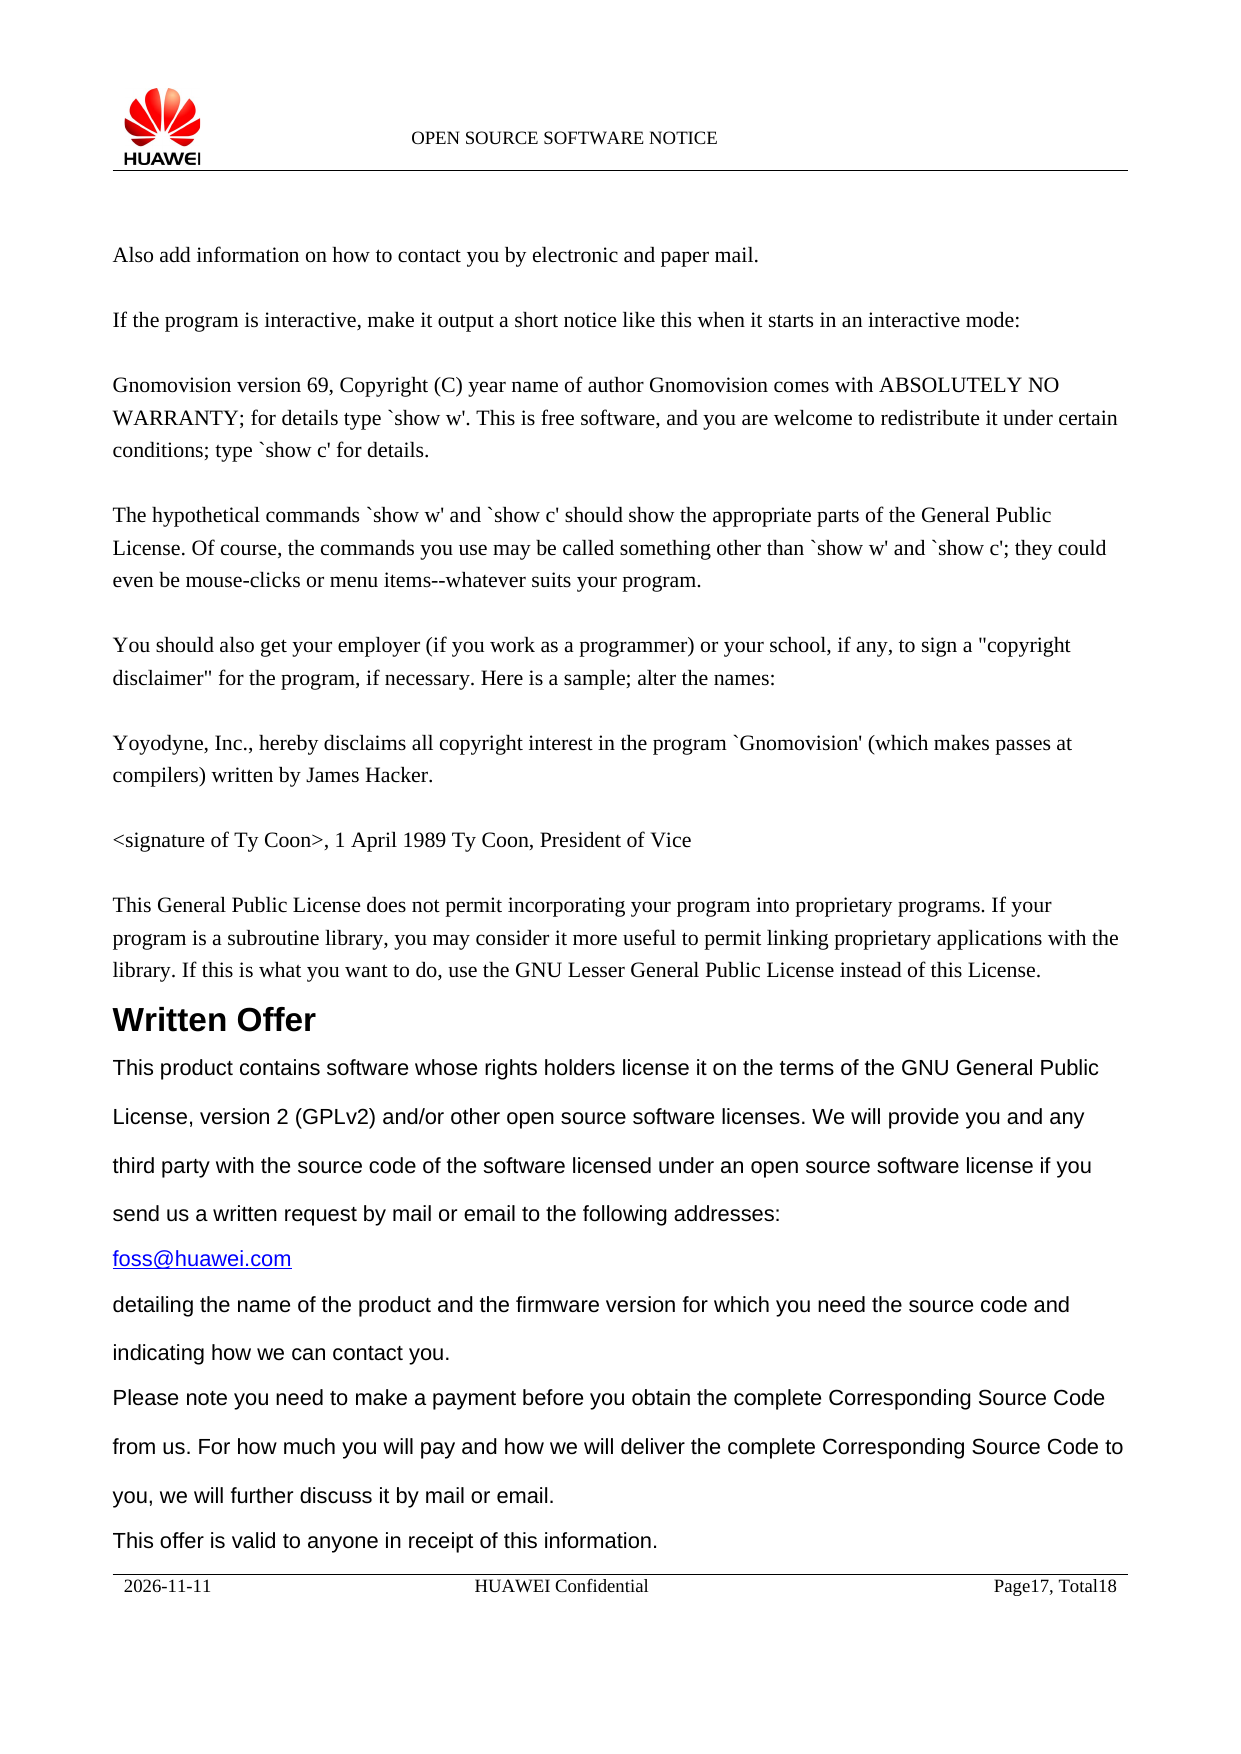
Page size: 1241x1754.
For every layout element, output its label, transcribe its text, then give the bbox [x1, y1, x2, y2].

text foss@huawei.com [112, 1243, 1128, 1275]
text Written Offer [112, 986, 1128, 1051]
picture [124, 88, 201, 165]
text detailing the name of the product and the firmware version for which you need the source code and indicating how we can contact you. [112, 1288, 1128, 1369]
text Please note you need to make a payment before you obtain the complete Corresponding Source Code from us. For how much you will pay and how we will deliver the complete Corresponding Source Code to you, we will further discuss it by mail or email. [112, 1382, 1128, 1512]
text This product contains software whose rights holders license it on the terms of the GNU General Public License, version 2 (GPLv2) and/or other open source software licenses. We will provide you and any third party with the source code of the software licensed under an open source software license if you send us a written request by mail or email to the following addresses: [112, 1051, 1128, 1230]
text This offer is valid to anyone in receipt of this information. [112, 1524, 1128, 1557]
